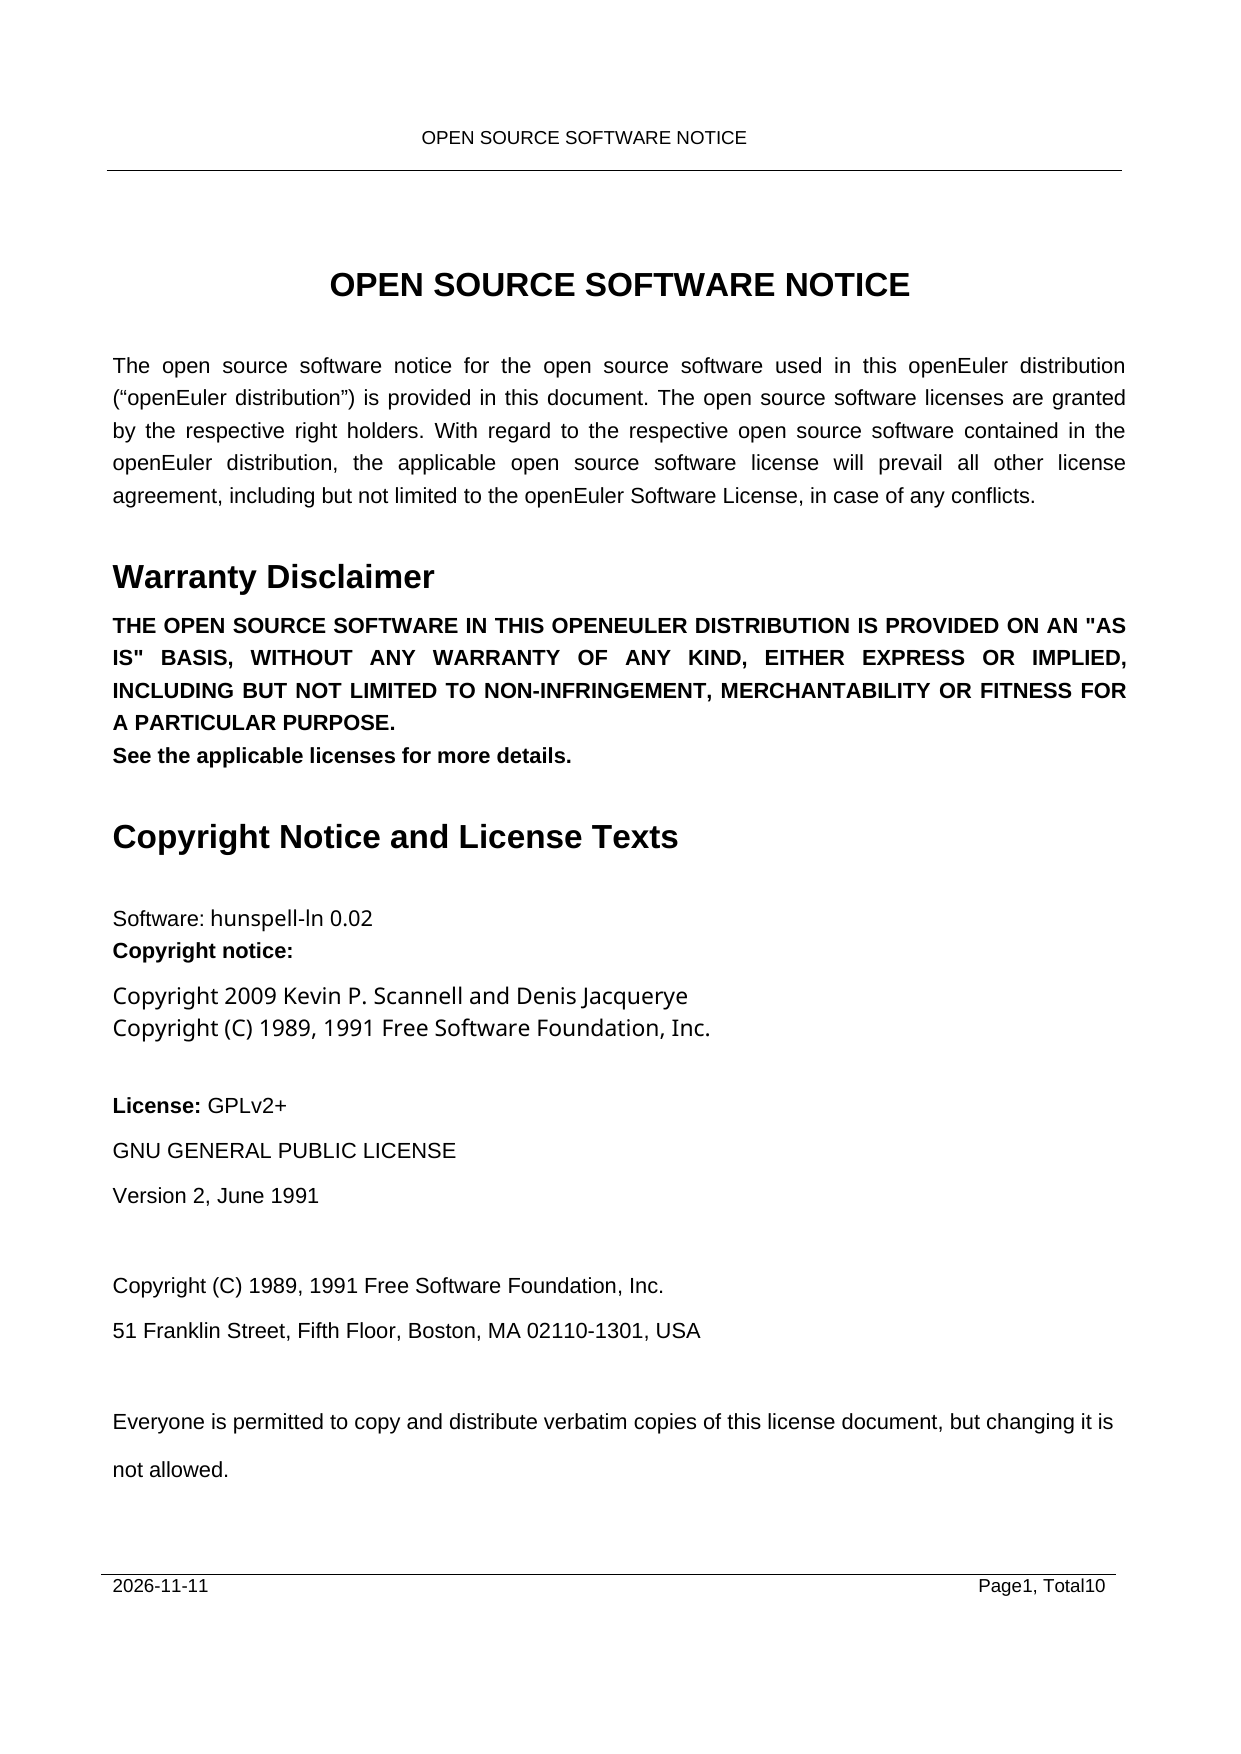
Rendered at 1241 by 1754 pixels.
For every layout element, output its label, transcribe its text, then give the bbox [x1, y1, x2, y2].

text Copyright 2009 Kevin P. Scannell and Denis Jacquerye [112, 979, 1128, 1012]
text Copyright notice: [112, 934, 1128, 966]
text Warranty Disclaimer [112, 544, 1128, 609]
text Software: hunspell-ln 0.02 [112, 901, 1128, 934]
text Everyone is permitted to copy and distribute verbatim copies of this license document, but changing it is not allowed. [112, 1405, 1128, 1486]
text License: GPLv2+ [112, 1089, 1128, 1122]
text Copyright Notice and License Texts [112, 804, 1128, 869]
text Copyright (C) 1989, 1991 Free Software Foundation, Inc. [112, 1269, 1128, 1302]
text GNU GENERAL PUBLIC LICENSE [112, 1134, 1128, 1167]
text Version 2, June 1991 [112, 1179, 1128, 1212]
text The open source software notice for the open source software used in this openEuler distribution (“openEuler distribution”) is provided in this document. The open source software licenses are granted by the respective right holders. With regard to the respective open source software contained in the openEuler distribution, the applicable open source software license will prevail all other license agreement, including but not limited to the openEuler Software License, in case of any conflicts. [112, 349, 1128, 511]
text 51 Franklin Street, Fifth Floor, Boston, MA 02110-1301, USA [112, 1315, 1128, 1347]
text Copyright (C) 1989, 1991 Free Software Foundation, Inc. [112, 1012, 1128, 1044]
text THE OPEN SOURCE SOFTWARE IN THIS OPENEULER DISTRIBUTION IS PROVIDED ON AN "AS IS" BASIS, WITHOUT ANY WARRANTY OF ANY KIND, EITHER EXPRESS OR IMPLIED, INCLUDING BUT NOT LIMITED TO NON-INFRINGEMENT, MERCHANTABILITY OR FITNESS FOR A PARTICULAR PURPOSE. See the applicable licenses for more details. [112, 609, 1128, 771]
text OPEN SOURCE SOFTWARE NOTICE [112, 251, 1128, 316]
